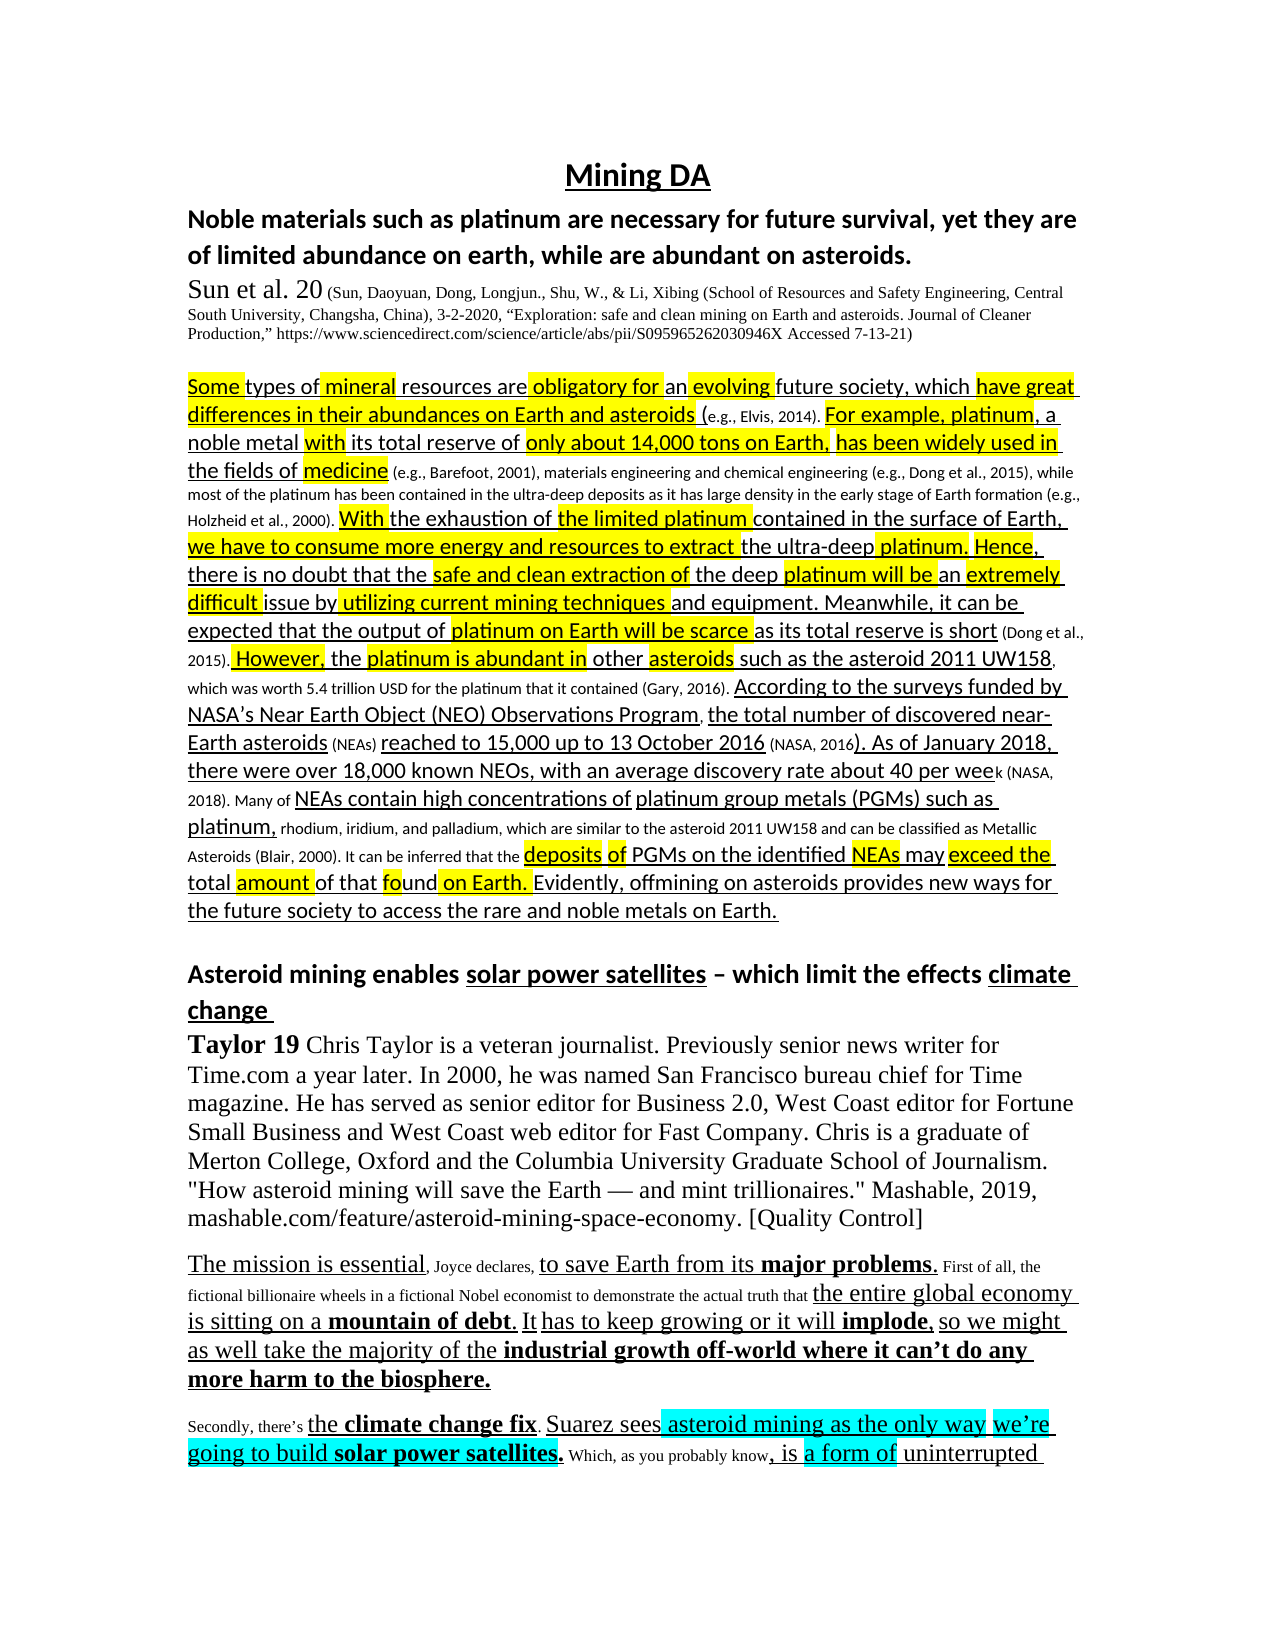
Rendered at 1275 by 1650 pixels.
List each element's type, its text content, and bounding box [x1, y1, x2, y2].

subtitle Mining DA [187, 154, 1087, 195]
subtitle Noble materials such as platinum are necessary for future survival, yet they are of limited abundance on earth, while are abundant on asteroids. [187, 202, 1087, 271]
text The mission is essential, Joyce declares, to save Earth from its major problems. First of all, the fictional billionaire wheels in a fictional Nobel economist to demonstrate the actual truth that the entire global economy is sitting on a mountain of debt. It has to keep growing or it will implode, so we might as well take the majority of the industrial growth off-world where it can’t do any more harm to the biosphere. [187, 1249, 1087, 1393]
text Some types of mineral resources are obligatory for an evolving future society, which have great differences in their abundances on Earth and asteroids (e.g., Elvis, 2014). For example, platinum, a noble metal with its total reserve of only about 14,000 tons on Earth, has been widely used in the fields of medicine (e.g., Barefoot, 2001), materials engineering and chemical engineering (e.g., Dong et al., 2015), while most of the platinum has been contained in the ultra-deep deposits as it has large density in the early stage of Earth formation (e.g., Holzheid et al., 2000). With the exhaustion of the limited platinum contained in the surface of Earth, we have to consume more energy and resources to extract the ultra-deep platinum. Hence, there is no doubt that the safe and clean extraction of the deep platinum will be an extremely difficult issue by utilizing current mining techniques and equipment. Meanwhile, it can be expected that the output of platinum on Earth will be scarce as its total reserve is short (Dong et al., 2015). However, the platinum is abundant in other asteroids such as the asteroid 2011 UW158, which was worth 5.4 trillion USD for the platinum that it contained (Gary, 2016). According to the surveys funded by NASA’s Near Earth Object (NEO) Observations Program, the total number of discovered near-Earth asteroids (NEAs) reached to 15,000 up to 13 October 2016 (NASA, 2016). As of January 2018, there were over 18,000 known NEOs, with an average discovery rate about 40 per week (NASA, 2018). Many of NEAs contain high concentrations of platinum group metals (PGMs) such as platinum, rhodium, iridium, and palladium, which are similar to the asteroid 2011 UW158 and can be classified as Metallic Asteroids (Blair, 2000). It can be inferred that the deposits of PGMs on the identified NEAs may exceed the total amount of that found on Earth. Evidently, offmining on asteroids provides new ways for the future society to access the rare and noble metals on Earth. [187, 372, 1087, 924]
text Taylor 19 Chris Taylor is a veteran journalist. Previously senior news writer for Time.com a year later. In 2000, he was named San Francisco bureau chief for Time magazine. He has served as senior editor for Business 2.0, West Coast editor for Fortune Small Business and West Coast web editor for Fast Company. Chris is a graduate of Merton College, Oxford and the Columbia University Graduate School of Journalism. "How asteroid mining will save the Earth — and mint trillionaires." Mashable, 2019, mashable.com/feature/asteroid-mining-space-economy. [Quality Control] [187, 1029, 1087, 1232]
text Sun et al. 20 (Sun, Daoyuan, Dong, Longjun., Shu, W., & Li, Xibing (School of Resources and Safety Engineering, Central South University, Changsha, China), 3-2-2020, “Exploration: safe and clean mining on Earth and asteroids. Journal of Cleaner Production,” https://www.sciencedirect.com/science/article/abs/pii/S095965262030946X Accessed 7-13-21) [187, 273, 1087, 343]
subtitle Asteroid mining enables solar power satellites – which limit the effects climate change [187, 957, 1087, 1026]
